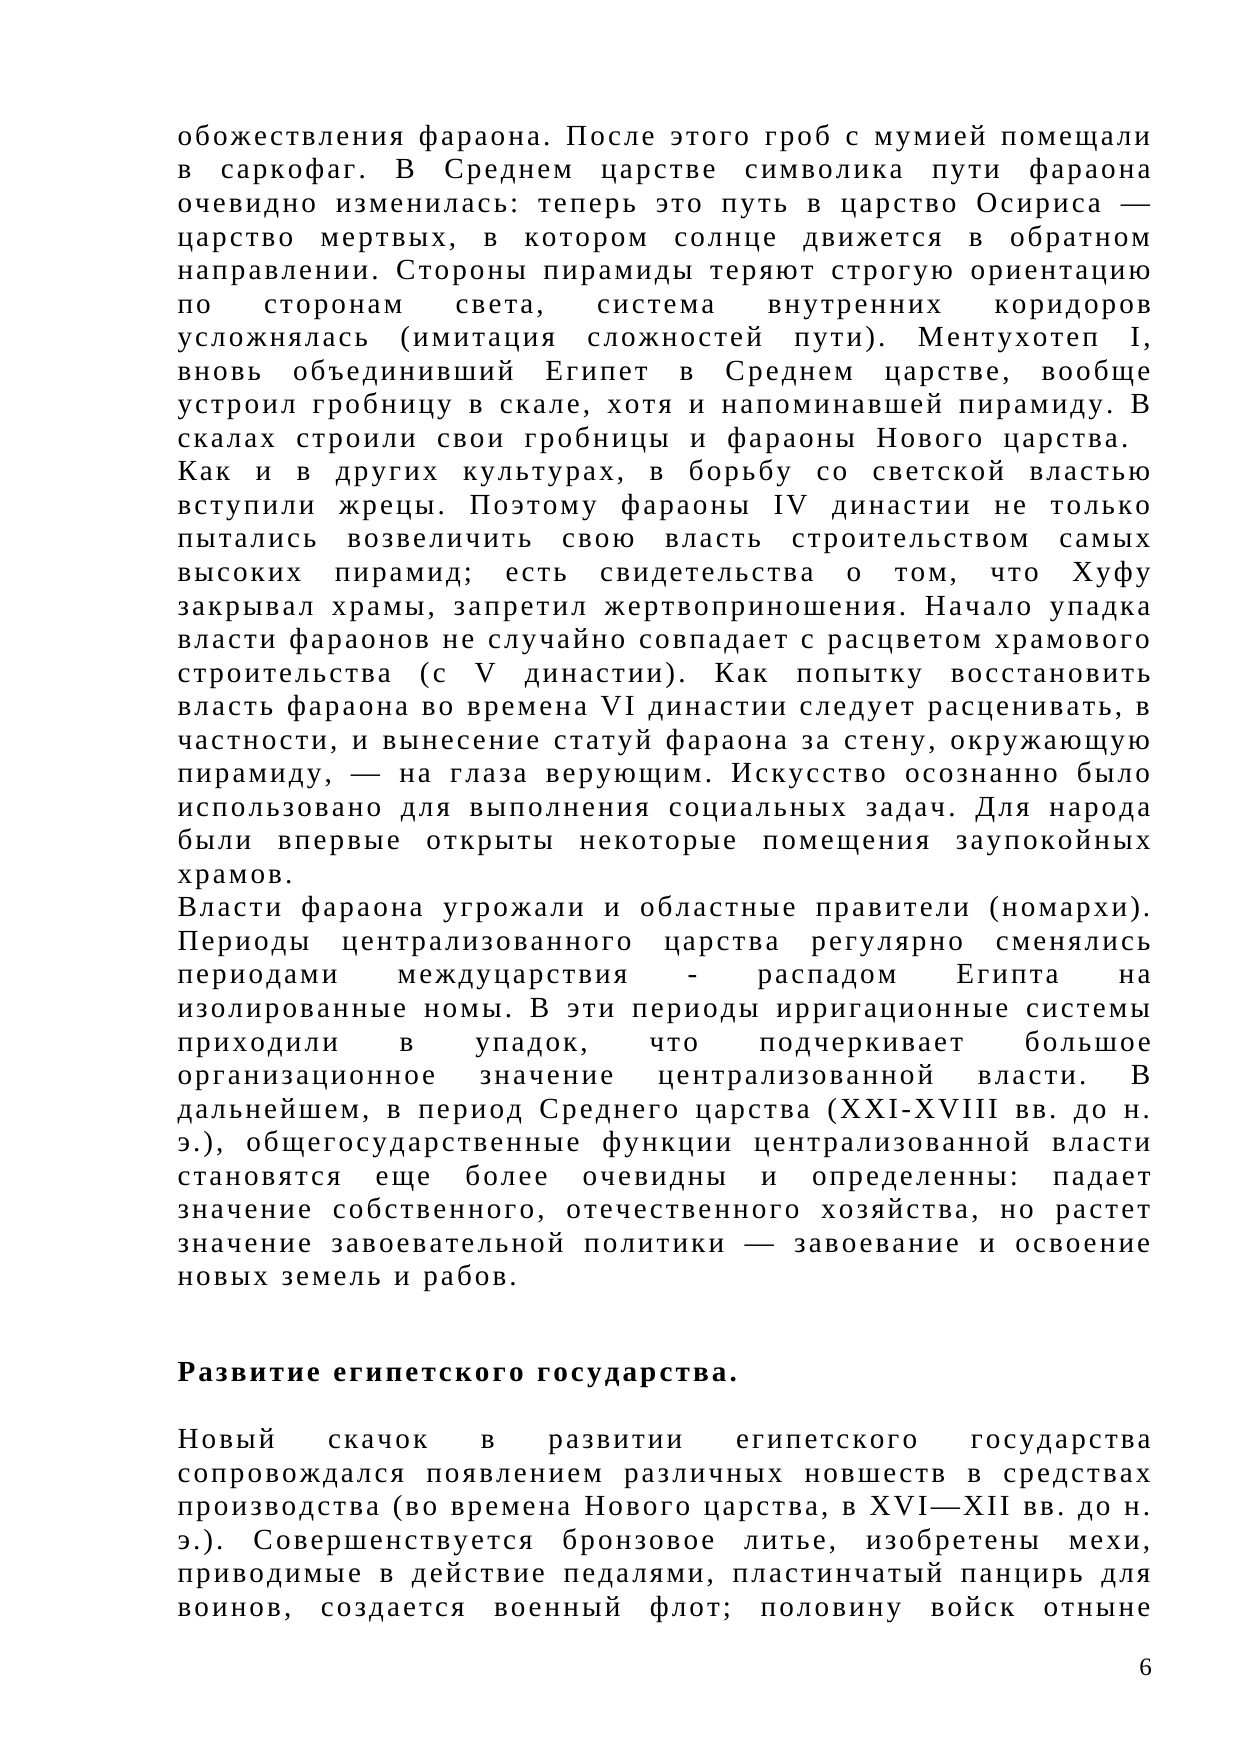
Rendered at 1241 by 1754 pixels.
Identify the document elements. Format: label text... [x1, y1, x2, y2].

text Развитие египетского государства. [177, 1354, 1152, 1388]
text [177, 1388, 1152, 1623]
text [177, 118, 1152, 1292]
